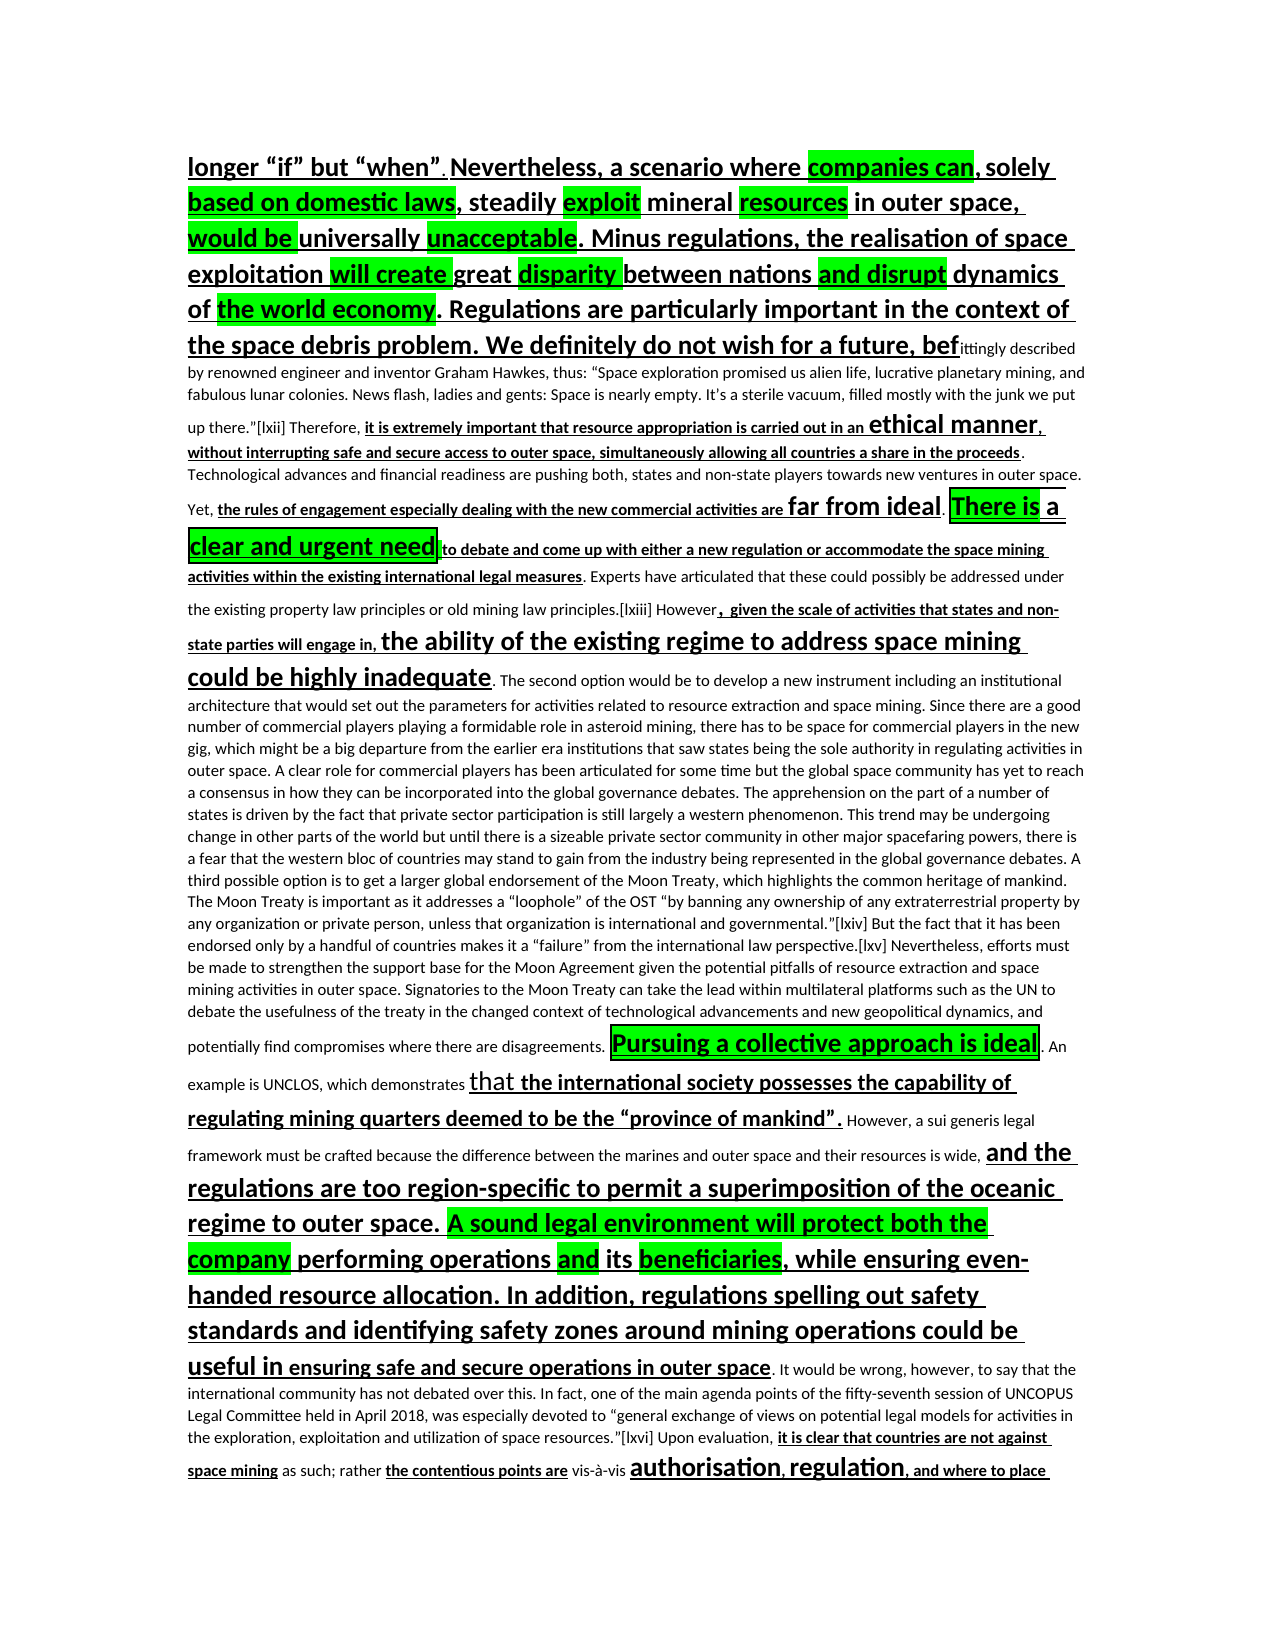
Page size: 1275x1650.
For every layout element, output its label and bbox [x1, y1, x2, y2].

text [187, 150, 1087, 1483]
